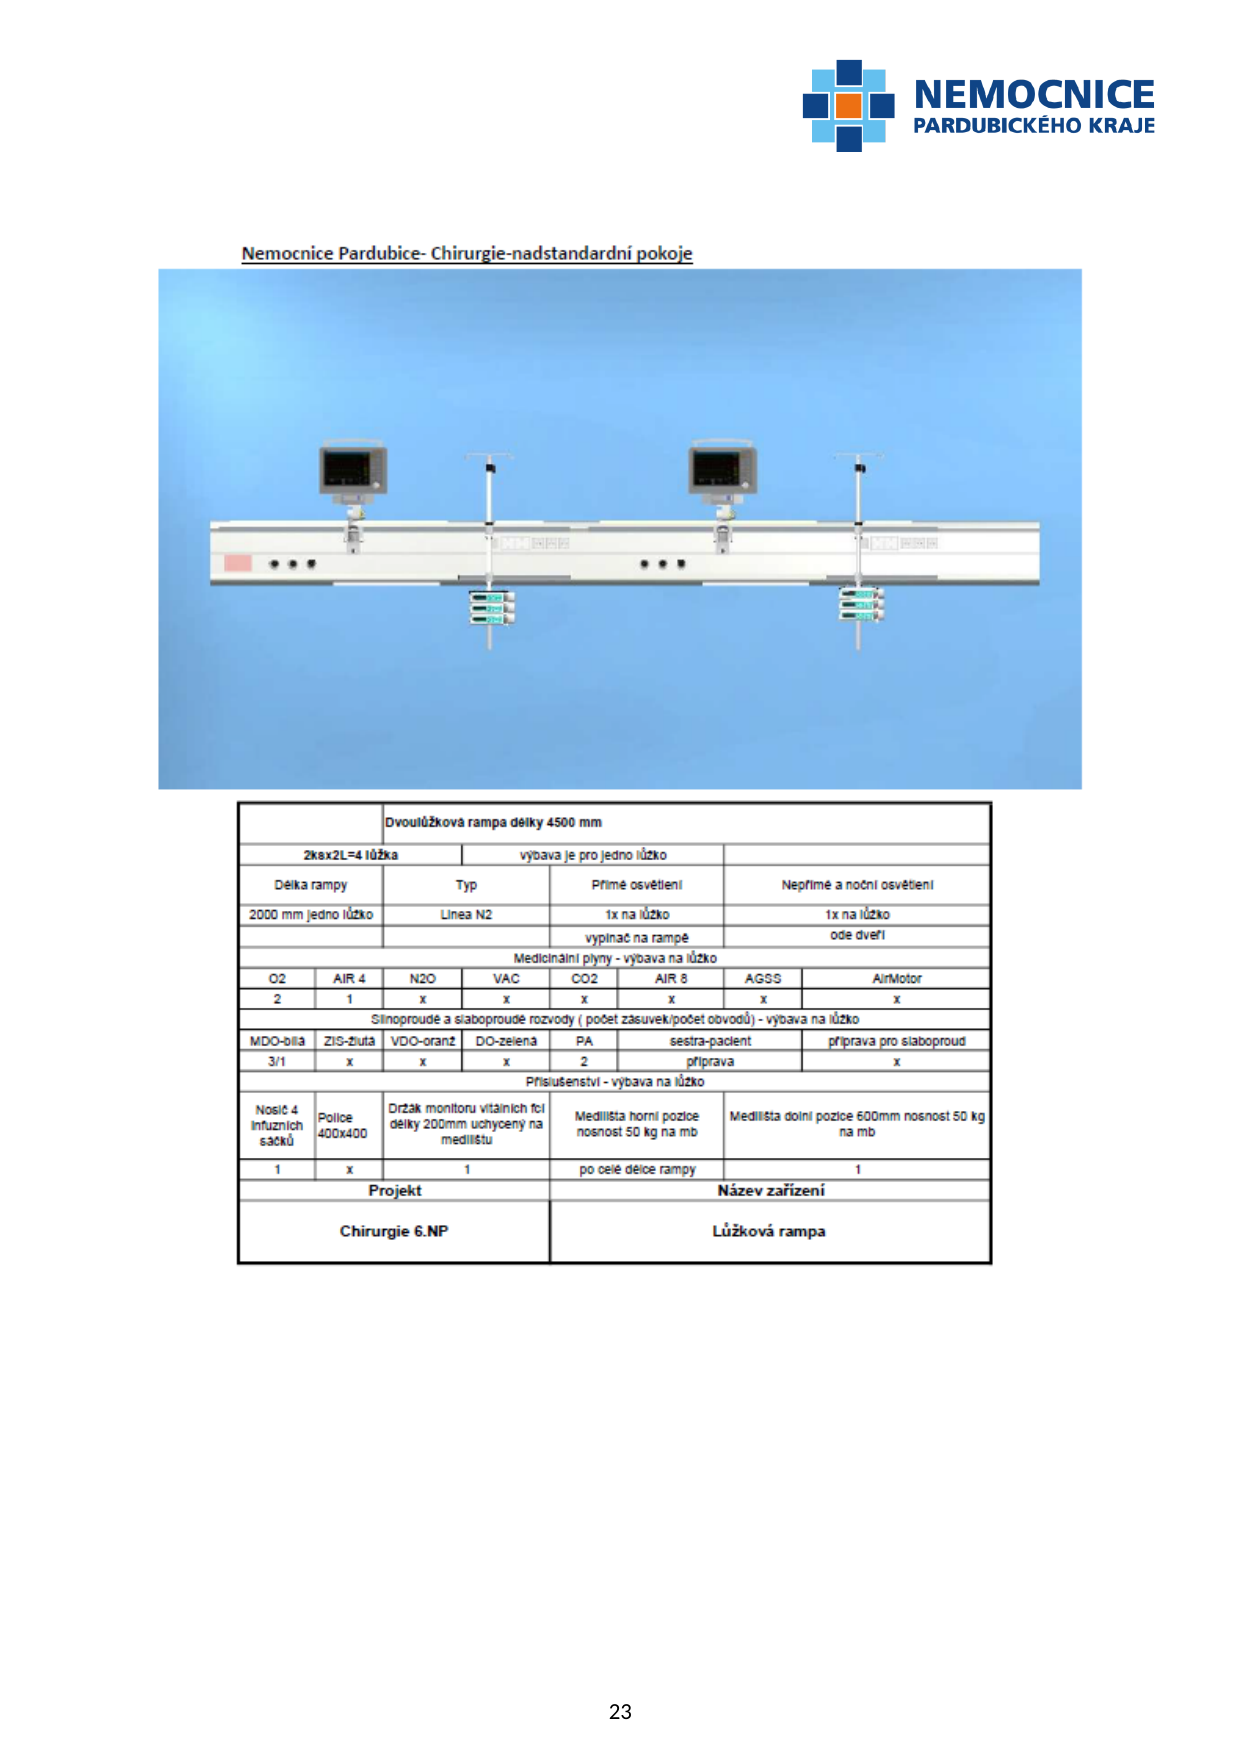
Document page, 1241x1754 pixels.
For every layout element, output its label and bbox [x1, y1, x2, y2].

picture [801, 58, 1155, 153]
